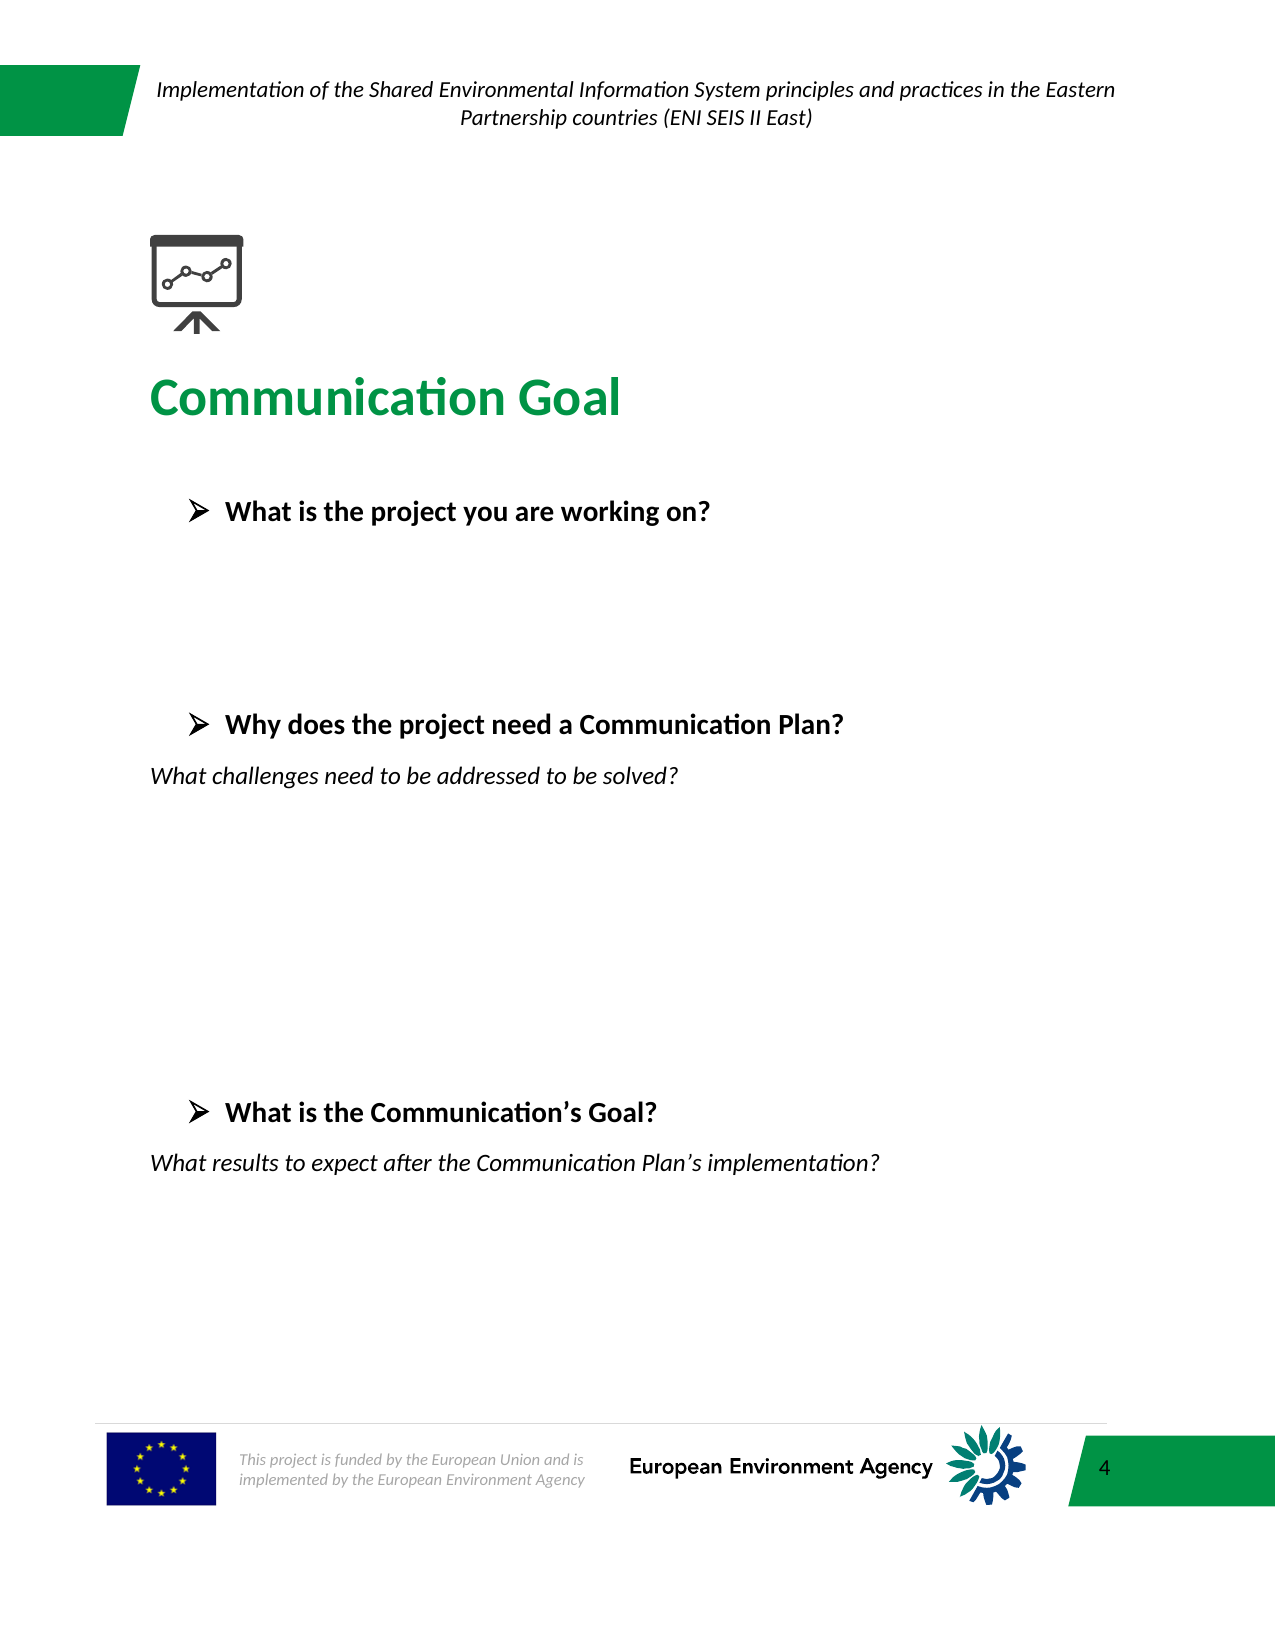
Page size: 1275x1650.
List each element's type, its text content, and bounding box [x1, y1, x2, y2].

picture [106, 1432, 217, 1506]
text What challenges need to be addressed to be solved? [150, 760, 1125, 790]
list Why does the project need a Communication Plan? [187, 706, 1125, 742]
subtitle Communication Goal [150, 363, 1125, 429]
list What is the Communication’s Goal? [187, 1094, 1125, 1129]
list What is the project you are working on? [187, 493, 1125, 528]
text What results to expect after the Communication Plan’s implementation? [150, 1147, 1125, 1178]
